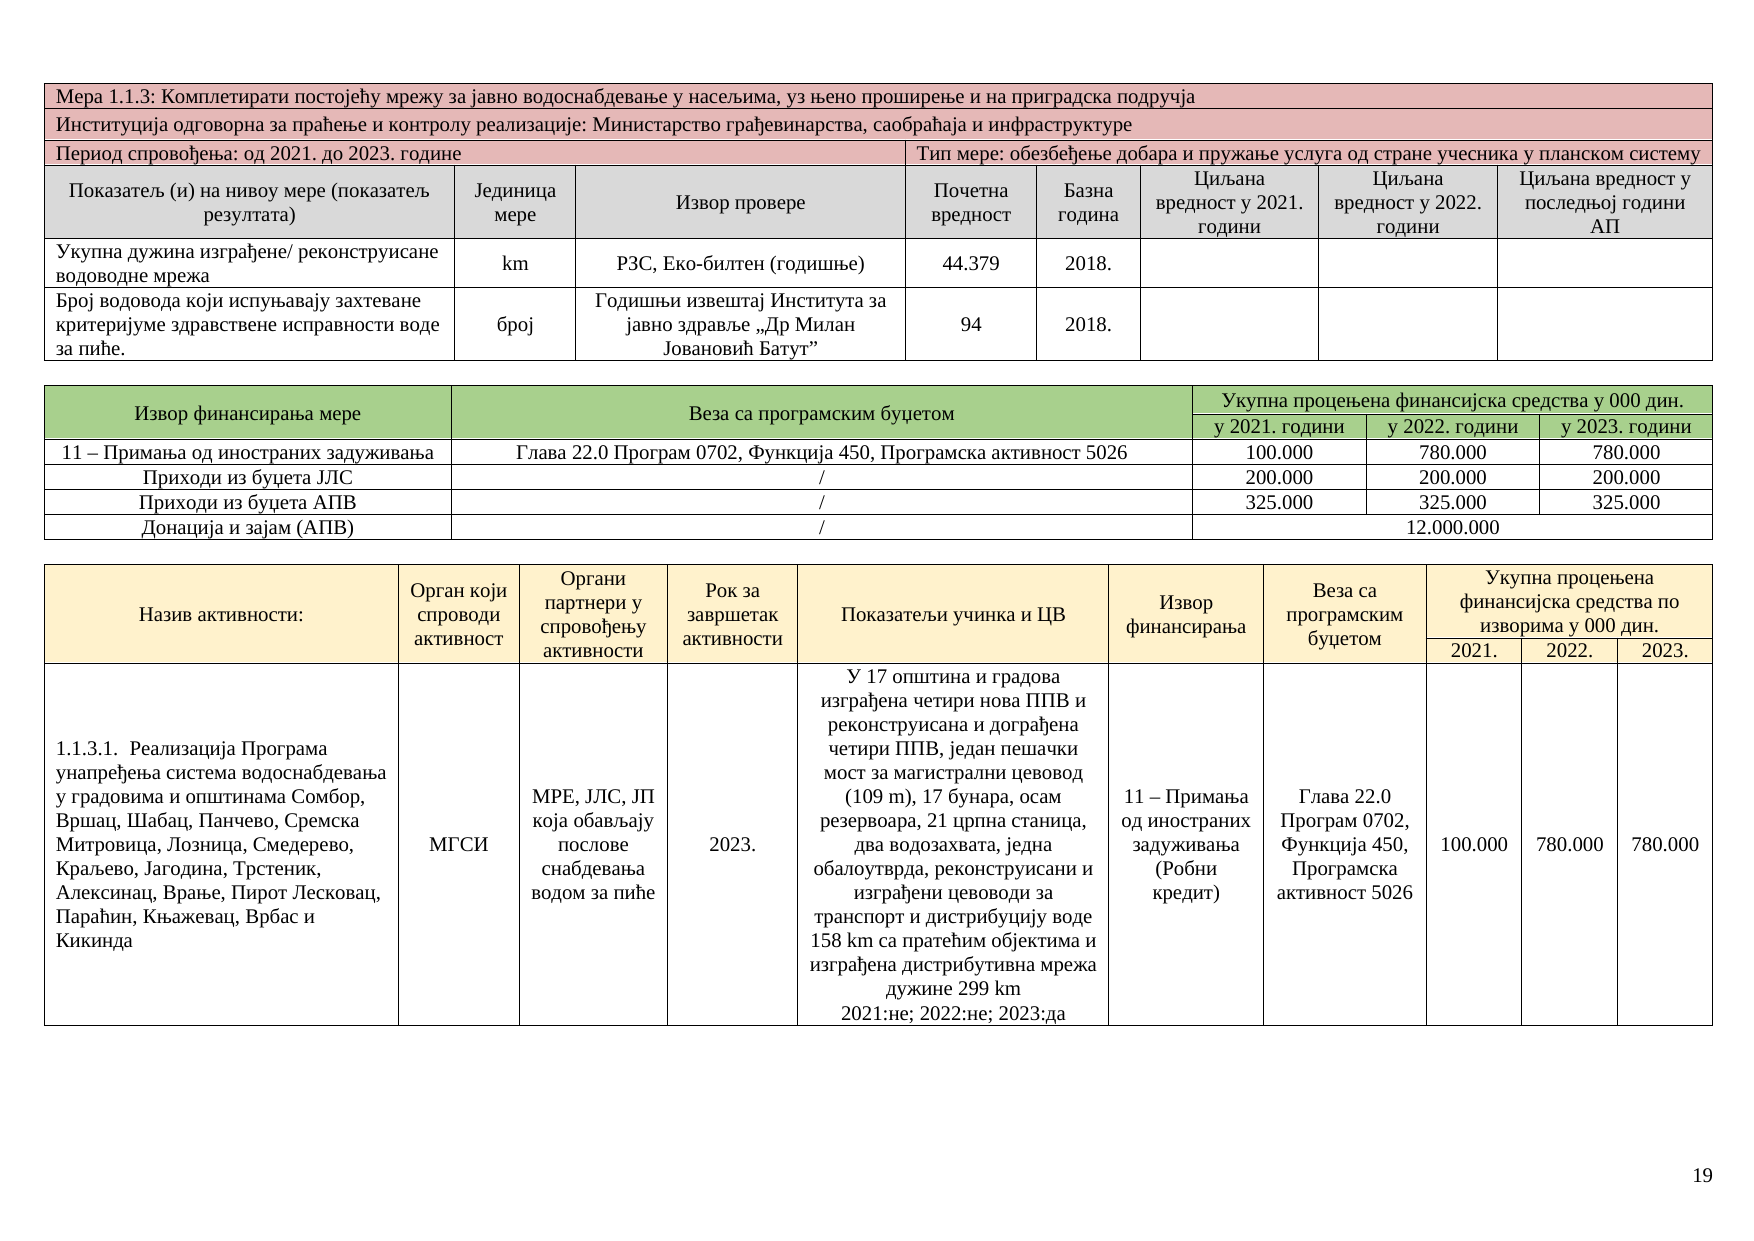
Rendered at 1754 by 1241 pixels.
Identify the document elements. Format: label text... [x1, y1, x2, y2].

table_cell [1319, 288, 1497, 360]
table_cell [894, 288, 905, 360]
table_cell Циљaна вредност у 2022. години [1319, 166, 1497, 238]
table_cell 325.000 [1193, 490, 1366, 514]
table_cell 44.379 [906, 239, 1036, 287]
table_header Укупна процењена финансијска средства по изворима у 000 дин. [1427, 565, 1712, 637]
table_cell Приходи из буџета АПВ [45, 490, 451, 514]
table_cell у 2023. години [1540, 415, 1712, 438]
table_cell Jединица мере [455, 166, 575, 238]
table_cell 325.000 [1540, 490, 1712, 514]
table_cell 2022. [1522, 639, 1617, 662]
table_cell Глава 22.0 Програм 0702, Функција 450, Програмска активност 5026 [452, 440, 1192, 464]
table_cell [1498, 288, 1712, 360]
table_cell 200.000 [1367, 465, 1539, 489]
table_cell 100.000 [1193, 440, 1366, 464]
table_cell 2021. [1427, 639, 1521, 662]
table_cell / [452, 490, 1192, 514]
table_cell 2023. [668, 664, 797, 1024]
table_cell 100.000 [1427, 664, 1521, 1024]
table_header Мера 1.1.3: Комплетирати постојећу мрежу за јавно водоснабдевање у насељима, уз њено проширење и на приградска подручја [45, 84, 1712, 108]
table_cell 2023. [1618, 639, 1712, 662]
table_cell Показатељ (и) на нивоу мере (показатељ резултата) [45, 166, 454, 238]
table_cell / [452, 465, 1192, 489]
table_cell Реализација Програма унапређења система водоснабдевања у градовима и општинама Сомбор, Вршац, Шабац, Панчево, Сремска Митровица, Лозница, Смедерево, Краљево, Јагодина, Трстеник, Алексинац, Врање, Пирот Лесковац, Параћин, Књажевац, Врбас и Кикинда [45, 664, 398, 1024]
table_cell МРЕ, ЈЛС, ЈП која обављају послове снабдевања водом за пиће [520, 664, 667, 1024]
table_cell Циљaна вредност у последњој години АП [1498, 166, 1712, 238]
table_cell [1141, 288, 1318, 360]
table_header Извор финансирања [1109, 565, 1263, 662]
table_header Извор финансирања мере [45, 386, 451, 438]
table_header Веза са програмским буџетом [452, 386, 1192, 438]
table_cell Донација и зајам (АПВ) [45, 515, 451, 539]
table_header Рок за завршетак активности [668, 565, 797, 662]
table_cell број [455, 288, 575, 360]
table_cell km [455, 239, 575, 287]
table_cell у 2022. години [1367, 415, 1539, 438]
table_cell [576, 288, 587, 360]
table_cell 780.000 [1540, 440, 1712, 464]
table_header Назив активности: [45, 565, 398, 662]
table_cell Период спровођења: од 2021. до 2023. године [45, 141, 905, 164]
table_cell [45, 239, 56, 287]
table_header Укупна процењена финансијска средства у 000 дин. [1193, 386, 1712, 413]
table_header Орган који спроводи активност [399, 565, 519, 662]
table_cell 200.000 [1540, 465, 1712, 489]
table_cell 2018. [1037, 288, 1140, 360]
table_cell Институција одговорна за праћење и контролу реализације: Министарство грађевинарства, саобраћаја и инфраструктуре [45, 109, 1712, 139]
table_cell Почетна вредност [906, 166, 1036, 238]
table_cell 2018. [1037, 239, 1140, 287]
table_cell Глава 22.0 Програм 0702, Функција 450, Програмска активност 5026 [1264, 664, 1426, 1024]
table_cell 200.000 [1193, 465, 1366, 489]
table_header Показатељи учинка и ЦВ [798, 565, 1108, 662]
table_cell 11 – Примања од иностраних задуживања [45, 440, 451, 464]
table_cell [1319, 239, 1497, 287]
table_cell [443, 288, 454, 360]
table_cell 325.000 [1367, 490, 1539, 514]
table_cell РЗС, Еко-билтен (годишње) [576, 239, 905, 287]
table_cell 780.000 [1367, 440, 1539, 464]
table_cell [1498, 239, 1712, 287]
table_cell / [452, 515, 1192, 539]
table_cell Приходи из буџета ЈЛС [45, 465, 451, 489]
table_cell 780.000 [1618, 664, 1712, 1024]
table_cell 12.000.000 [1193, 515, 1712, 539]
table_header Веза са програмским буџетом [1264, 565, 1426, 662]
table_cell Базна година [1037, 166, 1140, 238]
table_cell У 17 општина и градова изграђена четири нова ППВ и реконструисана и дограђена четири ППВ, један пешачки мост за магистрални цевовод (109 m), 17 бунара, осам резервоара, 21 црпна станица, два водозахвата, једна обалоутврда, реконструисани и изграђени цевоводи за транспорт и дистрибуцију воде 158 km са пратећим објектима и изграђена дистрибутивна мрежа дужине 299 km 2021:не; 2022:не; 2023:да [798, 664, 1108, 1024]
table_cell 94 [906, 288, 1036, 360]
table_cell Циљaна вредност у 2021. години [1141, 166, 1318, 238]
table_cell 780.000 [1522, 664, 1617, 1024]
table_cell 11 – Примања од иностраних задуживања (Робни кредит) [1109, 664, 1263, 1024]
table_cell МГСИ [399, 664, 519, 1024]
table_cell Тип мере: обезбеђење добара и пружање услуга од стране учесника у планском систему [906, 141, 1712, 164]
table_cell у 2021. години [1193, 415, 1366, 438]
table_cell Извор провере [576, 166, 905, 238]
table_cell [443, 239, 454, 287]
table_header Oргани партнери у спровођењу активности [520, 565, 667, 662]
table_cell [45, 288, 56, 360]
table_cell [1141, 239, 1318, 287]
